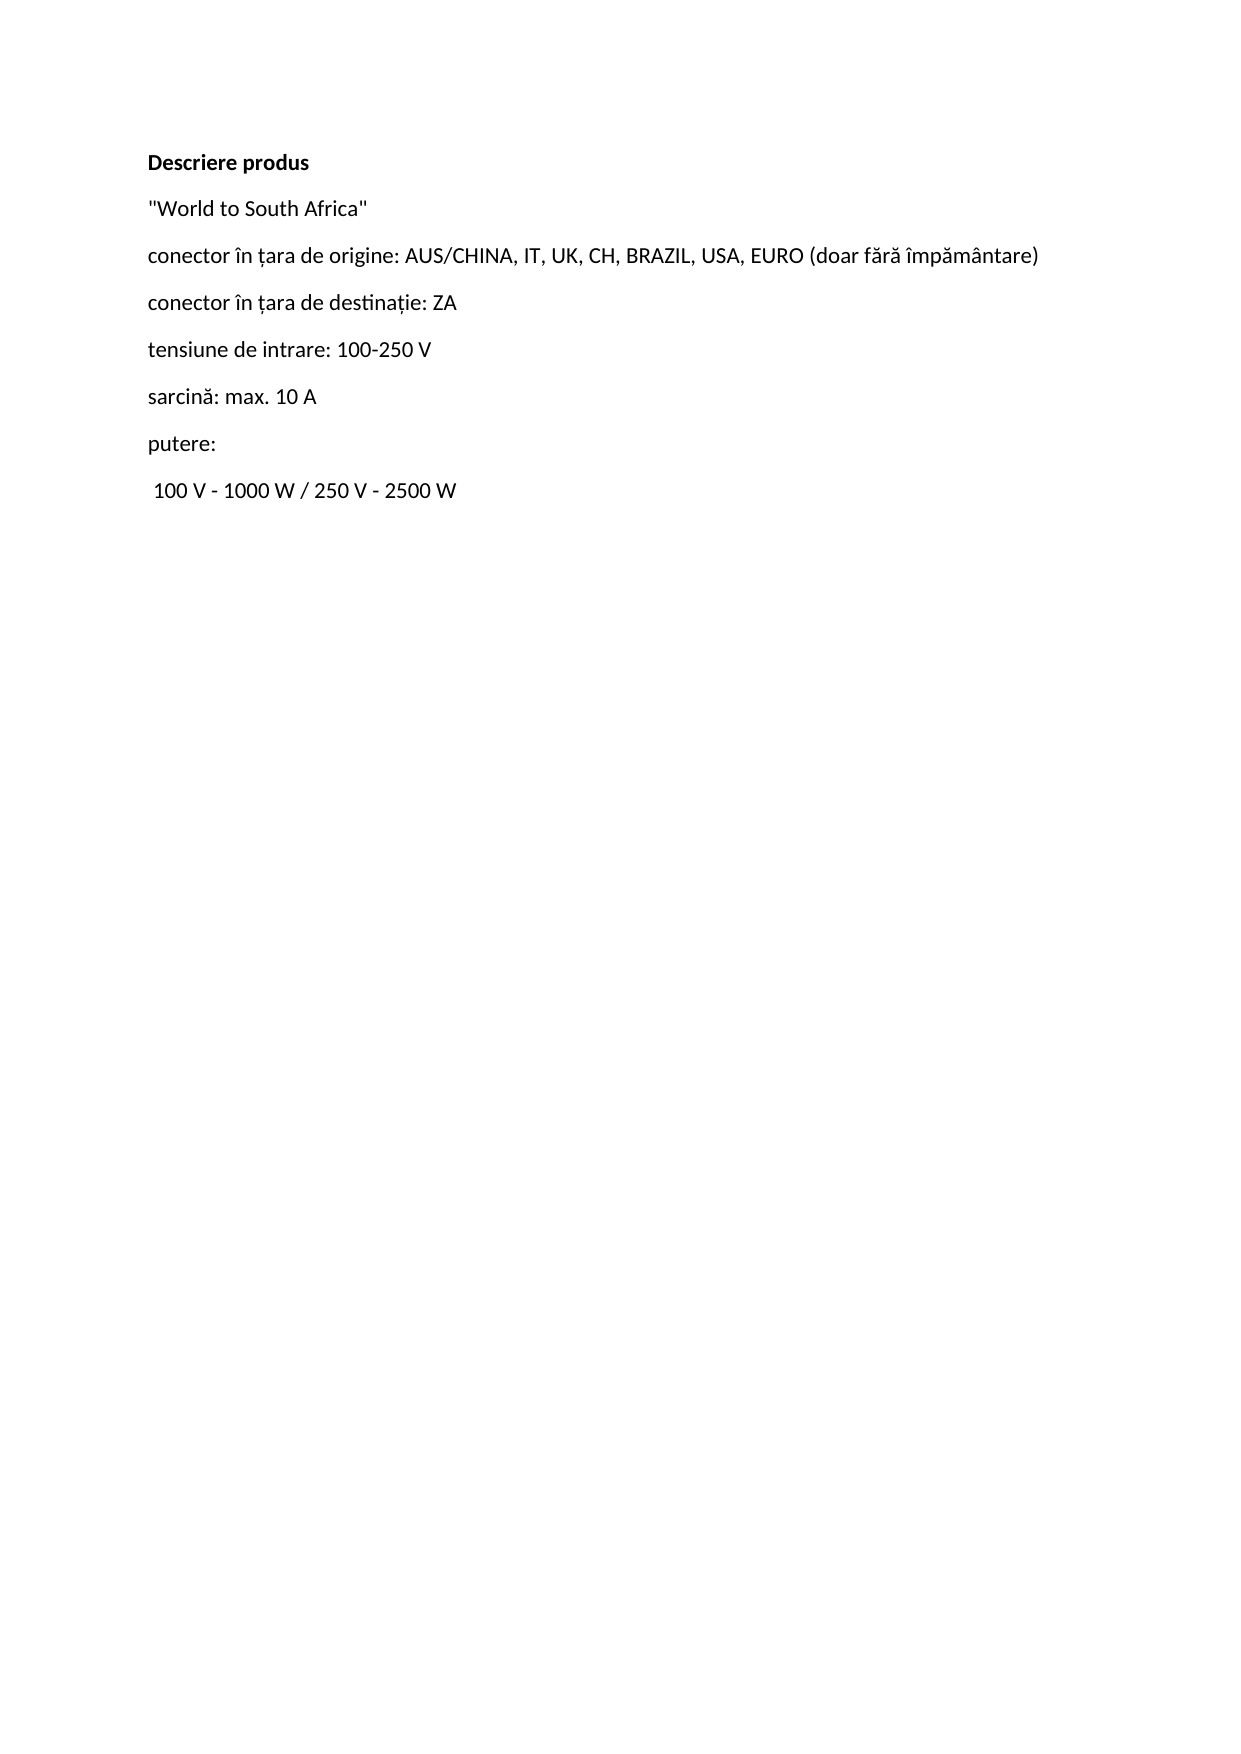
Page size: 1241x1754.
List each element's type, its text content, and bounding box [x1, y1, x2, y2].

text tensiune de intrare: 100-250 V [148, 335, 1093, 363]
text 100 V - 1000 W / 250 V - 2500 W [148, 476, 1093, 504]
text conector în țara de origine: AUS/CHINA, IT, UK, CH, BRAZIL, USA, EURO (doar fără împământare) [148, 241, 1093, 269]
text sarcină: max. 10 A [148, 382, 1093, 410]
text conector în țara de destinație: ZA [148, 288, 1093, 316]
text putere: [148, 429, 1093, 457]
text Descriere produs [148, 148, 1093, 176]
text "World to South Africa" [148, 194, 1093, 222]
